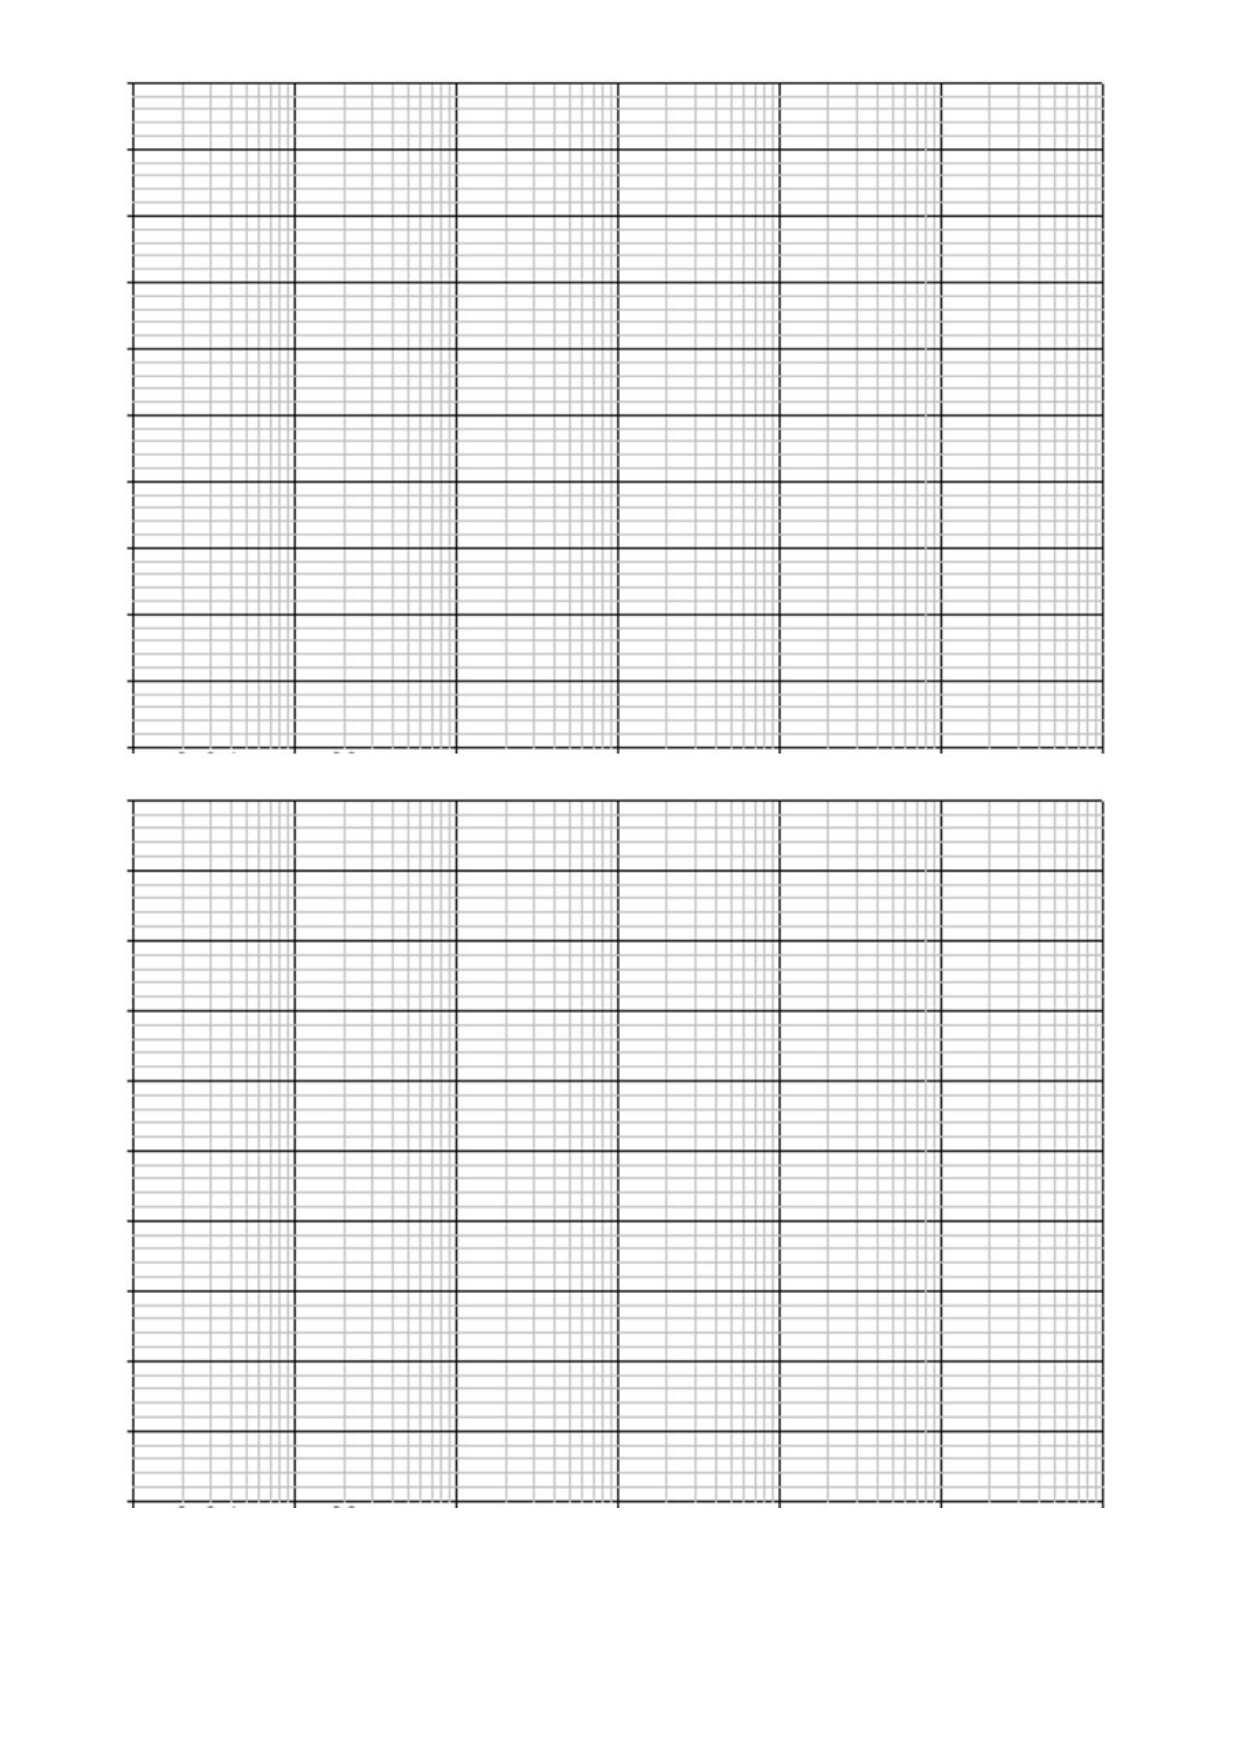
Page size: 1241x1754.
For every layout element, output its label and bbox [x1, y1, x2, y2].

picture [124, 75, 1116, 1508]
